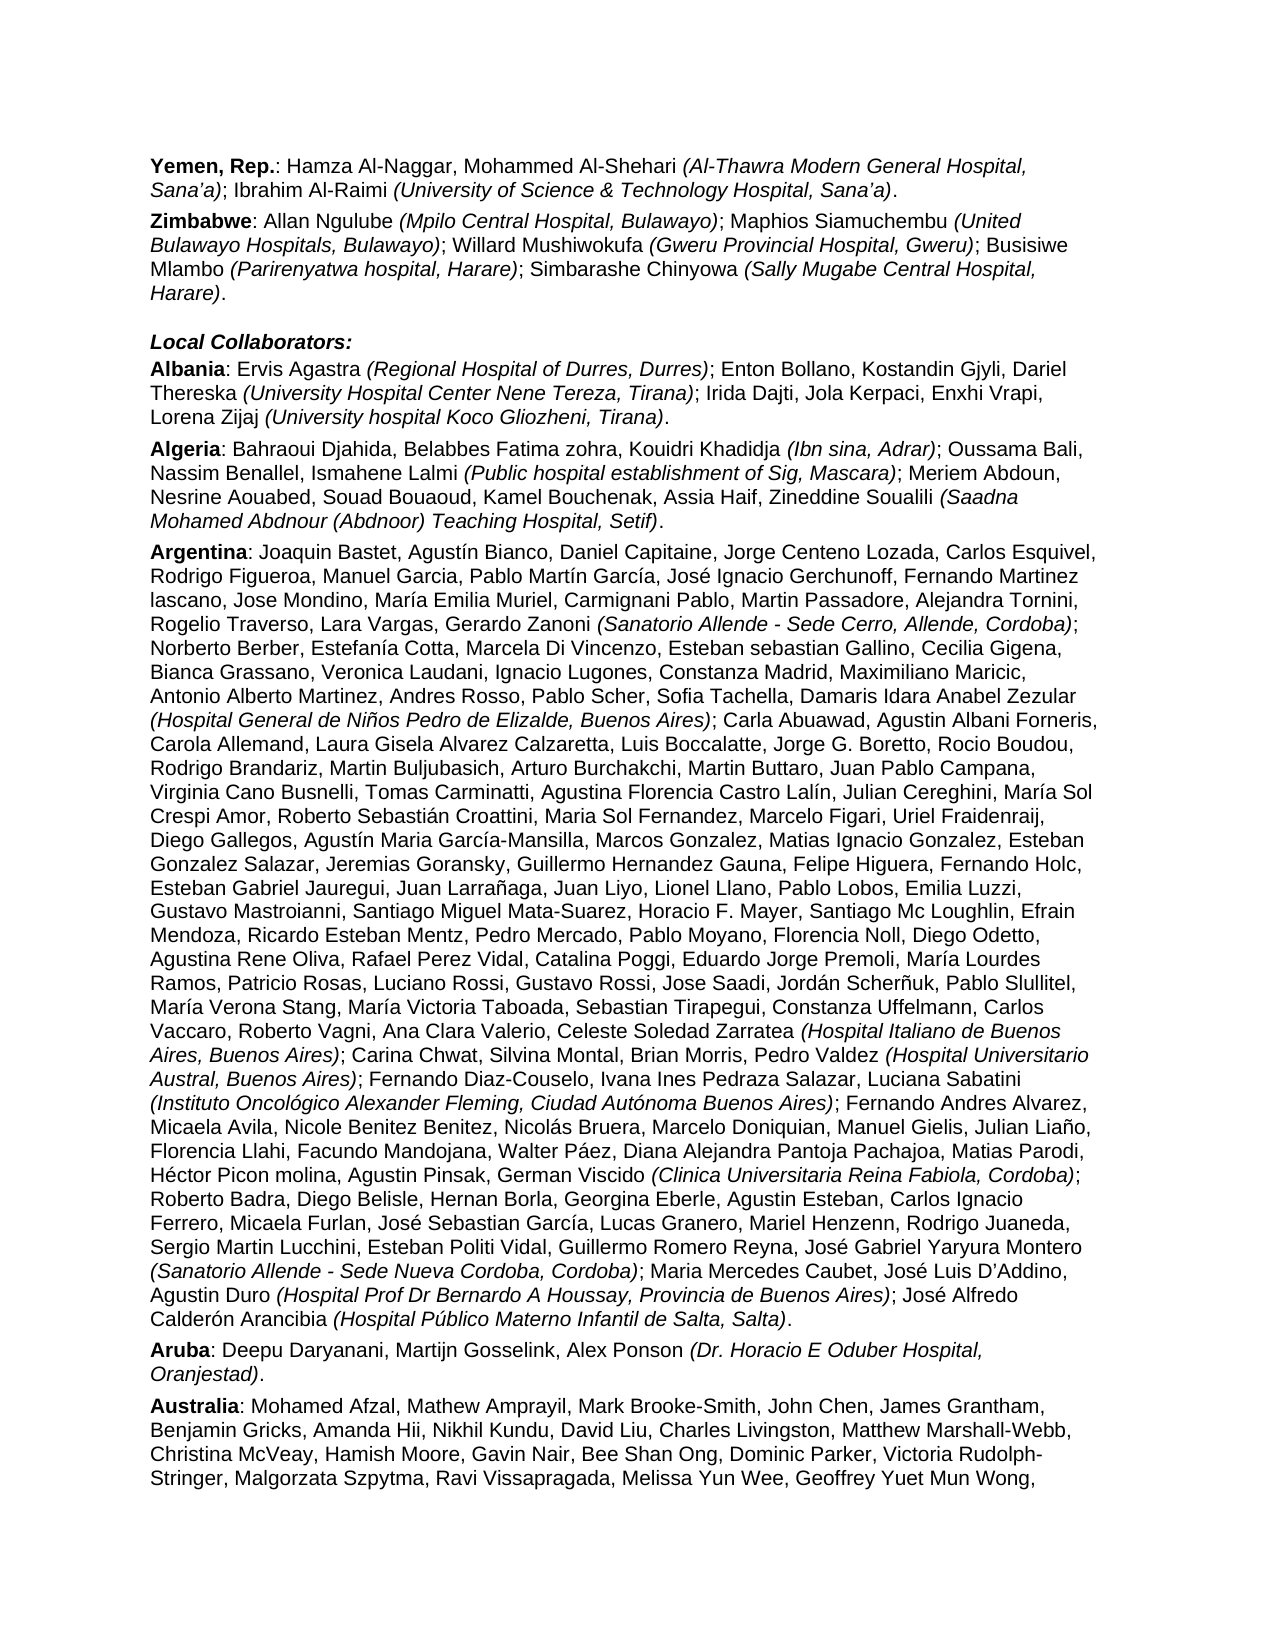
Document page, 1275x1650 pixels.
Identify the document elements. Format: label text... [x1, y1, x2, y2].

table_cell Zimbabwe: Allan Ngulube (Mpilo Central Hospital, Bulawayo); Maphios Siamuchembu (United Bulawayo Hospitals, Bulawayo); Willard Mushiwokufa (Gweru Provincial Hospital, Gweru); Busisiwe Mlambo (Parirenyatwa hospital, Harare); Simbarashe Chinyowa (Sally Mugabe Central Hospital, Harare). [139, 205, 1114, 309]
table_cell Aruba: Deepu Daryanani, Martijn Gosselink, Alex Ponson (Dr. Horacio E Oduber Hospital, Oranjestad). [139, 1334, 1114, 1390]
subtitle Local Collaborators: [150, 329, 1125, 353]
table_cell Argentina: Joaquin Bastet, Agustín Bianco, Daniel Capitaine, Jorge Centeno Lozada, Carlos Esquivel, Rodrigo Figueroa, Manuel Garcia, Pablo Martín García, José Ignacio Gerchunoff, Fernando Martinez lascano, Jose Mondino, María Emilia Muriel, Carmignani Pablo, Martin Passadore, Alejandra Tornini, Rogelio Traverso, Lara Vargas, Gerardo Zanoni (Sanatorio Allende - Sede Cerro, Allende, Cordoba); Norberto Berber, Estefanía Cotta, Marcela Di Vincenzo, Esteban sebastian Gallino, Cecilia Gigena, Bianca Grassano, Veronica Laudani, Ignacio Lugones, Constanza Madrid, Maximiliano Maricic, Antonio Alberto Martinez, Andres Rosso, Pablo Scher, Sofia Tachella, Damaris Idara Anabel Zezular (Hospital General de Niños Pedro de Elizalde, Buenos Aires); Carla Abuawad, Agustin Albani Forneris, Carola Allemand, Laura Gisela Alvarez Calzaretta, Luis Boccalatte, Jorge G. Boretto, Rocio Boudou, Rodrigo Brandariz, Martin Buljubasich, Arturo Burchakchi, Martin Buttaro, Juan Pablo Campana, Virginia Cano Busnelli, Tomas Carminatti, Agustina Florencia Castro Lalín, Julian Cereghini, María Sol Crespi Amor, Roberto Sebastián Croattini, Maria Sol Fernandez, Marcelo Figari, Uriel Fraidenraij, Diego Gallegos, Agustín Maria García-Mansilla, Marcos Gonzalez, Matias Ignacio Gonzalez, Esteban Gonzalez Salazar, Jeremias Goransky, Guillermo Hernandez Gauna, Felipe Higuera, Fernando Holc, Esteban Gabriel Jauregui, Juan Larrañaga, Juan Liyo, Lionel Llano, Pablo Lobos, Emilia Luzzi, Gustavo Mastroianni, Santiago Miguel Mata-Suarez, Horacio F. Mayer, Santiago Mc Loughlin, Efrain Mendoza, Ricardo Esteban Mentz, Pedro Mercado, Pablo Moyano, Florencia Noll, Diego Odetto, Agustina Rene Oliva, Rafael Perez Vidal, Catalina Poggi, Eduardo Jorge Premoli, María Lourdes Ramos, Patricio Rosas, Luciano Rossi, Gustavo Rossi, Jose Saadi, Jordán Scherñuk, Pablo Slullitel, María Verona Stang, María Victoria Taboada, Sebastian Tirapegui, Constanza Uffelmann, Carlos Vaccaro, Roberto Vagni, Ana Clara Valerio, Celeste Soledad Zarratea (Hospital Italiano de Buenos Aires, Buenos Aires); Carina Chwat, Silvina Montal, Brian Morris, Pedro Valdez (Hospital Universitario Austral, Buenos Aires); Fernando Diaz-Couselo, Ivana Ines Pedraza Salazar, Luciana Sabatini (Instituto Oncológico Alexander Fleming, Ciudad Autónoma Buenos Aires); Fernando Andres Alvarez, Micaela Avila, Nicole Benitez Benitez, Nicolás Bruera, Marcelo Doniquian, Manuel Gielis, Julian Liaño, Florencia Llahi, Facundo Mandojana, Walter Páez, Diana Alejandra Pantoja Pachajoa, Matias Parodi, Héctor Picon molina, Agustin Pinsak, German Viscido (Clinica Universitaria Reina Fabiola, Cordoba); Roberto Badra, Diego Belisle, Hernan Borla, Georgina Eberle, Agustin Esteban, Carlos Ignacio Ferrero, Micaela Furlan, José Sebastian García, Lucas Granero, Mariel Henzenn, Rodrigo Juaneda, Sergio Martin Lucchini, Esteban Politi Vidal, Guillermo Romero Reyna, José Gabriel Yaryura Montero (Sanatorio Allende - Sede Nueva Cordoba, Cordoba); Maria Mercedes Caubet, José Luis D’Addino, Agustin Duro (Hospital Prof Dr Bernardo A Houssay, Provincia de Buenos Aires); José Alfredo Calderón Arancibia (Hospital Público Materno Infantil de Salta, Salta). [139, 536, 1114, 1334]
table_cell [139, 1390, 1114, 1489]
table_header Albania: Ervis Agastra (Regional Hospital of Durres, Durres); Enton Bollano, Kostandin Gjyli, Dariel Thereska (University Hospital Center Nene Tereza, Tirana); Irida Dajti, Jola Kerpaci, Enxhi Vrapi, Lorena Zijaj (University hospital Koco Gliozheni, Tirana). [139, 354, 1114, 433]
table_cell Yemen, Rep.: Hamza Al-Naggar, Mohammed Al-Shehari (Al-Thawra Modern General Hospital, Sana’a); Ibrahim Al-Raimi (University of Science & Technology Hospital, Sana’a). [139, 150, 1114, 205]
table_cell Algeria: Bahraoui Djahida, Belabbes Fatima zohra, Kouidri Khadidja (Ibn sina, Adrar); Oussama Bali, Nassim Benallel, Ismahene Lalmi (Public hospital establishment of Sig, Mascara); Meriem Abdoun, Nesrine Aouabed, Souad Bouaoud, Kamel Bouchenak, Assia Haif, Zineddine Soualili (Saadna Mohamed Abdnour (Abdnoor) Teaching Hospital, Setif). [139, 433, 1114, 536]
